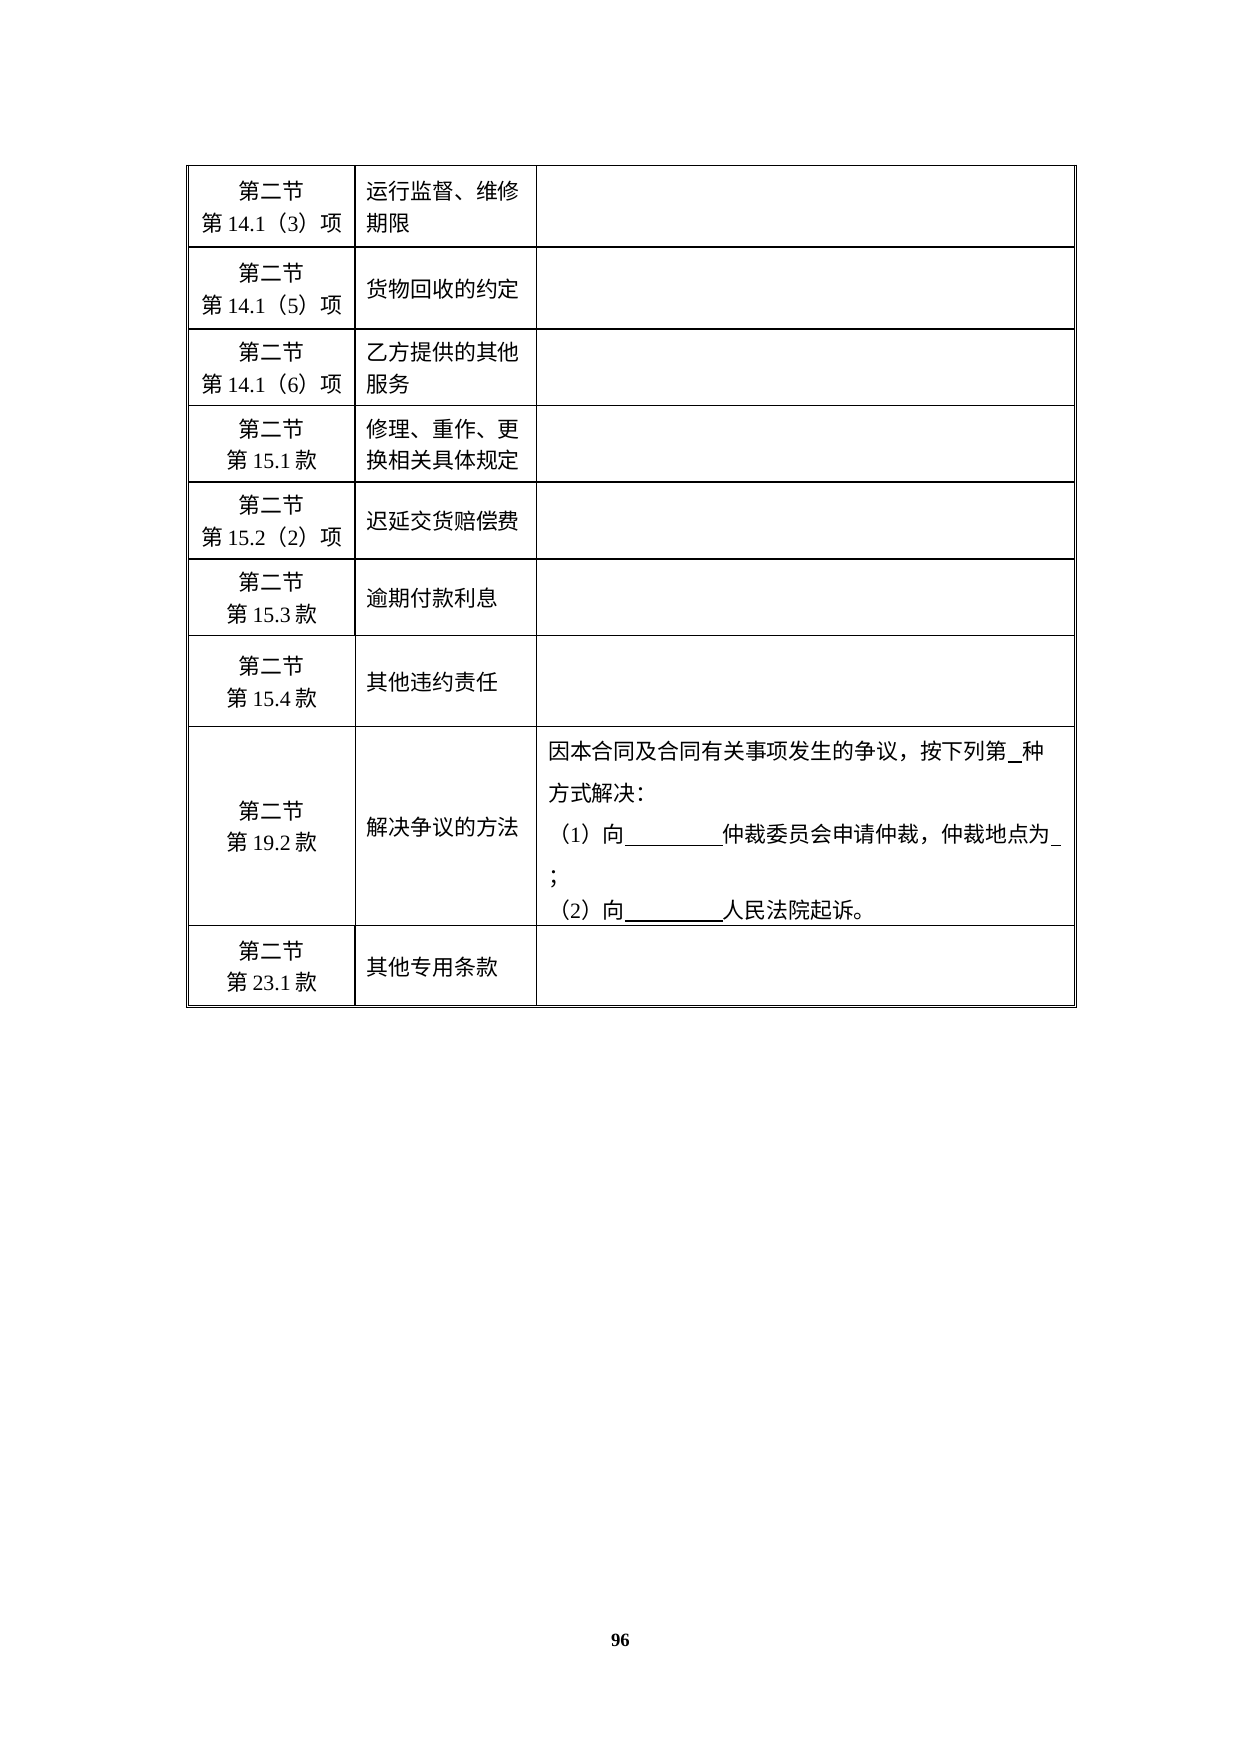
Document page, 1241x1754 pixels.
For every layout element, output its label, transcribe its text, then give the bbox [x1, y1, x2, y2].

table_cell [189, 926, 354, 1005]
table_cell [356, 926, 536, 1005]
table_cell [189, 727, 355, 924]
table_cell 第二节 第14.1（5）项 [189, 248, 354, 328]
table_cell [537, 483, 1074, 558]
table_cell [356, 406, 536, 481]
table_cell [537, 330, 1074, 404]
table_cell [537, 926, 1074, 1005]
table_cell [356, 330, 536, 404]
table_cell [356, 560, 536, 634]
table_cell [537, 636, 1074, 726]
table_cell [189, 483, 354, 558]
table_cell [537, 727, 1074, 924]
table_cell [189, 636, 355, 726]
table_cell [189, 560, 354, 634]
table_cell [537, 166, 1074, 246]
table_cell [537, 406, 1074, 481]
table_cell 第二节 第14.1（3）项 [189, 166, 354, 246]
table_cell 第二节 第14.1（6）项 [189, 330, 354, 404]
table_cell [537, 248, 1074, 328]
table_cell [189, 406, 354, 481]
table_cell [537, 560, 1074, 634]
table_cell 运行监督、维修期限 [356, 166, 536, 246]
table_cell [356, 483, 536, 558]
table_cell 货物回收的约定 [356, 248, 536, 328]
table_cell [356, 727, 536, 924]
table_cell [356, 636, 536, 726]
